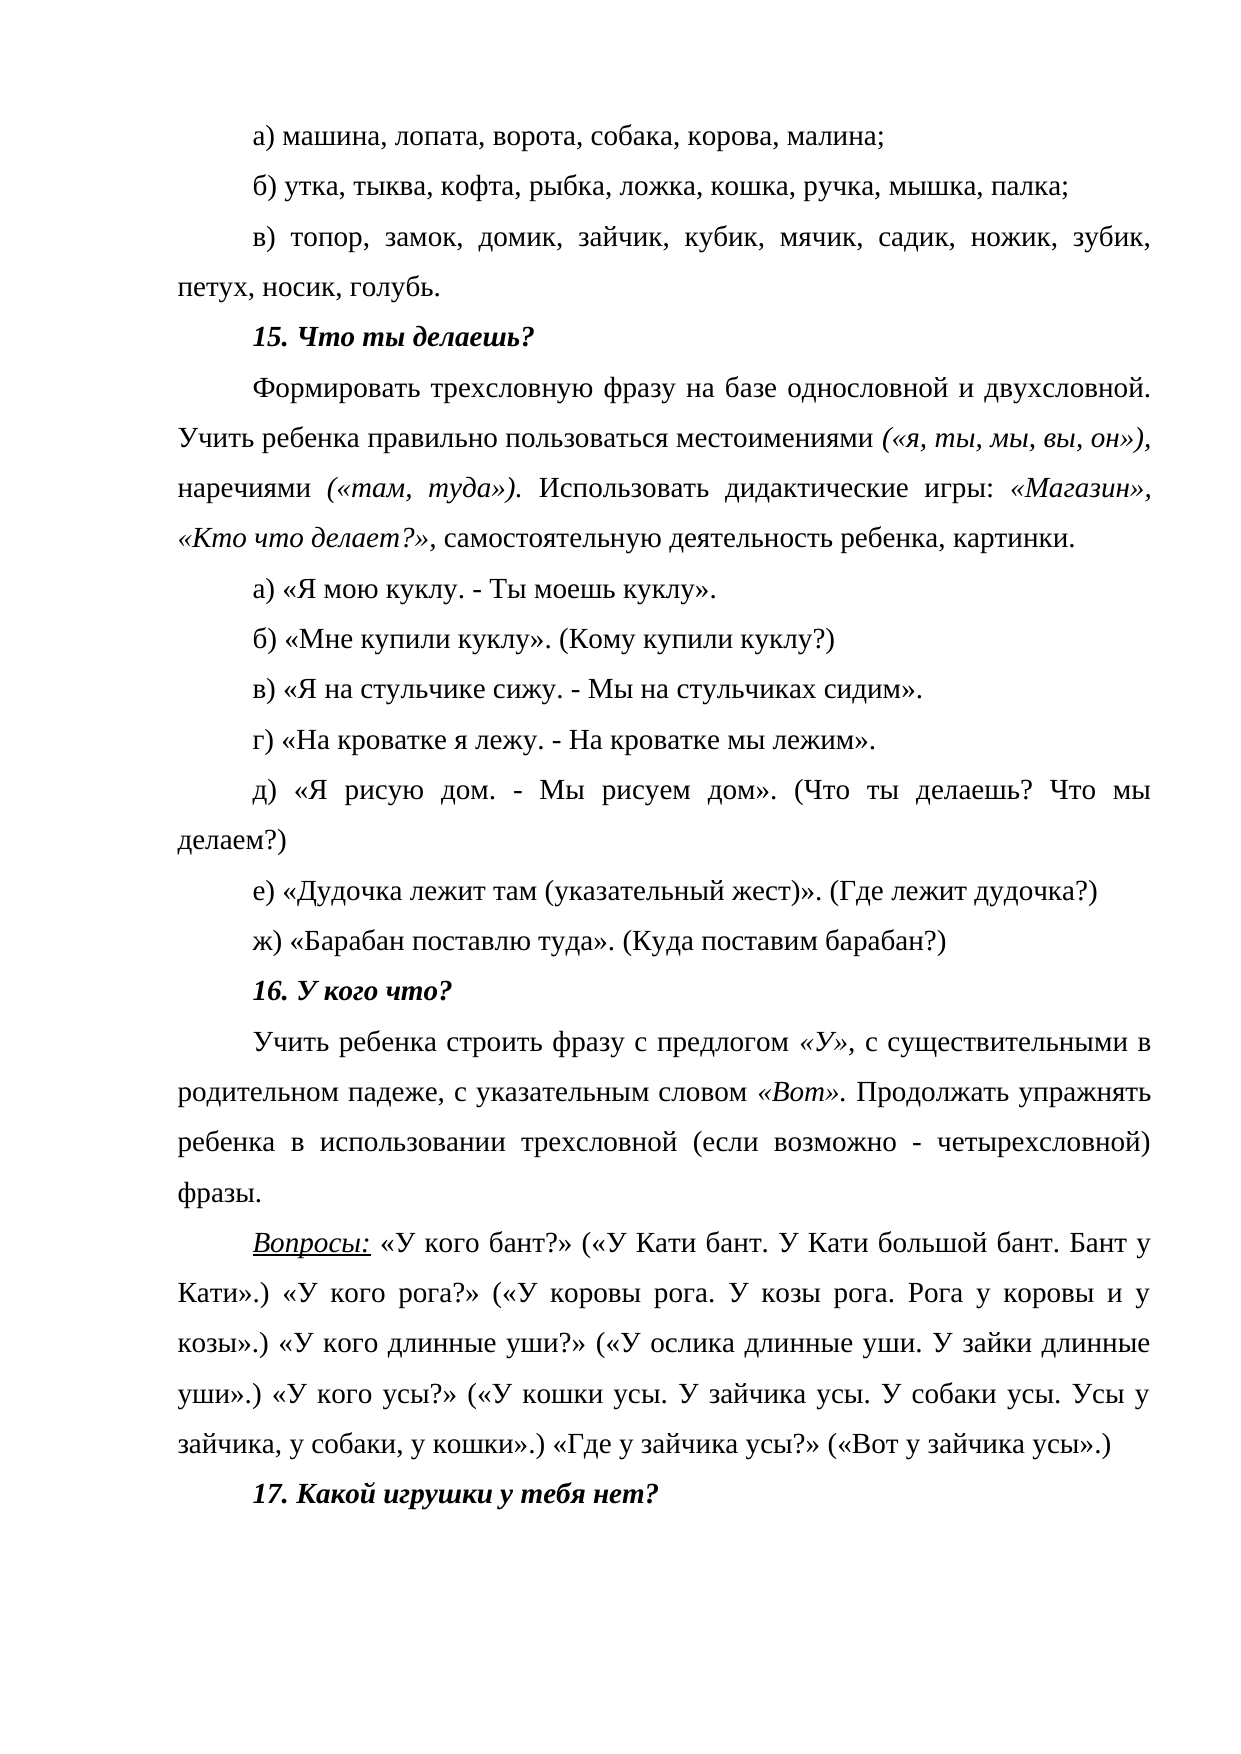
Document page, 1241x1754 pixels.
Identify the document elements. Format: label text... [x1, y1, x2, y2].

text д) «Я рисую дом. - Мы рисуем дом». (Что ты делаешь? Что мы делаем?) [177, 772, 1152, 856]
text в) «Я на стульчике сижу. - Мы на стульчиках сидим». [177, 672, 1152, 705]
text б) «Мне купили куклу». (Кому купили куклу?) [177, 621, 1152, 655]
text Формировать трехсловную фразу на базе однословной и двухсловной. Учить ребенка правильно пользоваться местоимениями («я, ты, мы, вы, он»), наречиями («там, туда»). Использовать дидактические игры: «Магазин», «Кто что делает?», самостоятельную деятельность ребенка, картинки. [177, 370, 1152, 554]
text 17. Какой игрушки у тебя нет? [177, 1477, 1152, 1510]
text 15. Что ты делаешь? [177, 319, 1152, 353]
text а) «Я мою куклу. - Ты моешь куклу». [177, 571, 1152, 604]
text г) «На кроватке я лежу. - На кроватке мы лежим». [177, 722, 1152, 755]
text ж) «Барабан поставлю туда». (Куда поставим барабан?) [177, 923, 1152, 957]
text в) топор, замок, домик, зайчик, кубик, мячик, садик, ножик, зубик, петух, носик, голубь. [177, 219, 1152, 303]
text 16. У кого что? [177, 973, 1152, 1007]
text Вопросы: «У кого бант?» («У Кати бант. У Кати большой бант. Бант у Кати».) «У кого рога?» («У коровы рога. У козы рога. Рога у коровы и у козы».) «У кого длинные уши?» («У ослика длинные уши. У зайки длинные уши».) «У кого усы?» («У кошки усы. У зайчика усы. У собаки усы. Усы у зайчика, у собаки, у кошки».) «Где у зайчика усы?» («Вот у зайчика усы».) [177, 1225, 1152, 1460]
text б) утка, тыква, кофта, рыбка, ложка, кошка, ручка, мышка, палка; [177, 168, 1152, 202]
text а) машина, лопата, ворота, собака, корова, малина; [177, 118, 1152, 152]
text Учить ребенка строить фразу с предлогом «У», с существительными в родительном падеже, с указательным словом «Вот». Продолжать упражнять ребенка в использовании трехсловной (если возможно - четырехсловной) фразы. [177, 1024, 1152, 1208]
text е) «Дудочка лежит там (указательный жест)». (Где лежит дудочка?) [177, 873, 1152, 906]
